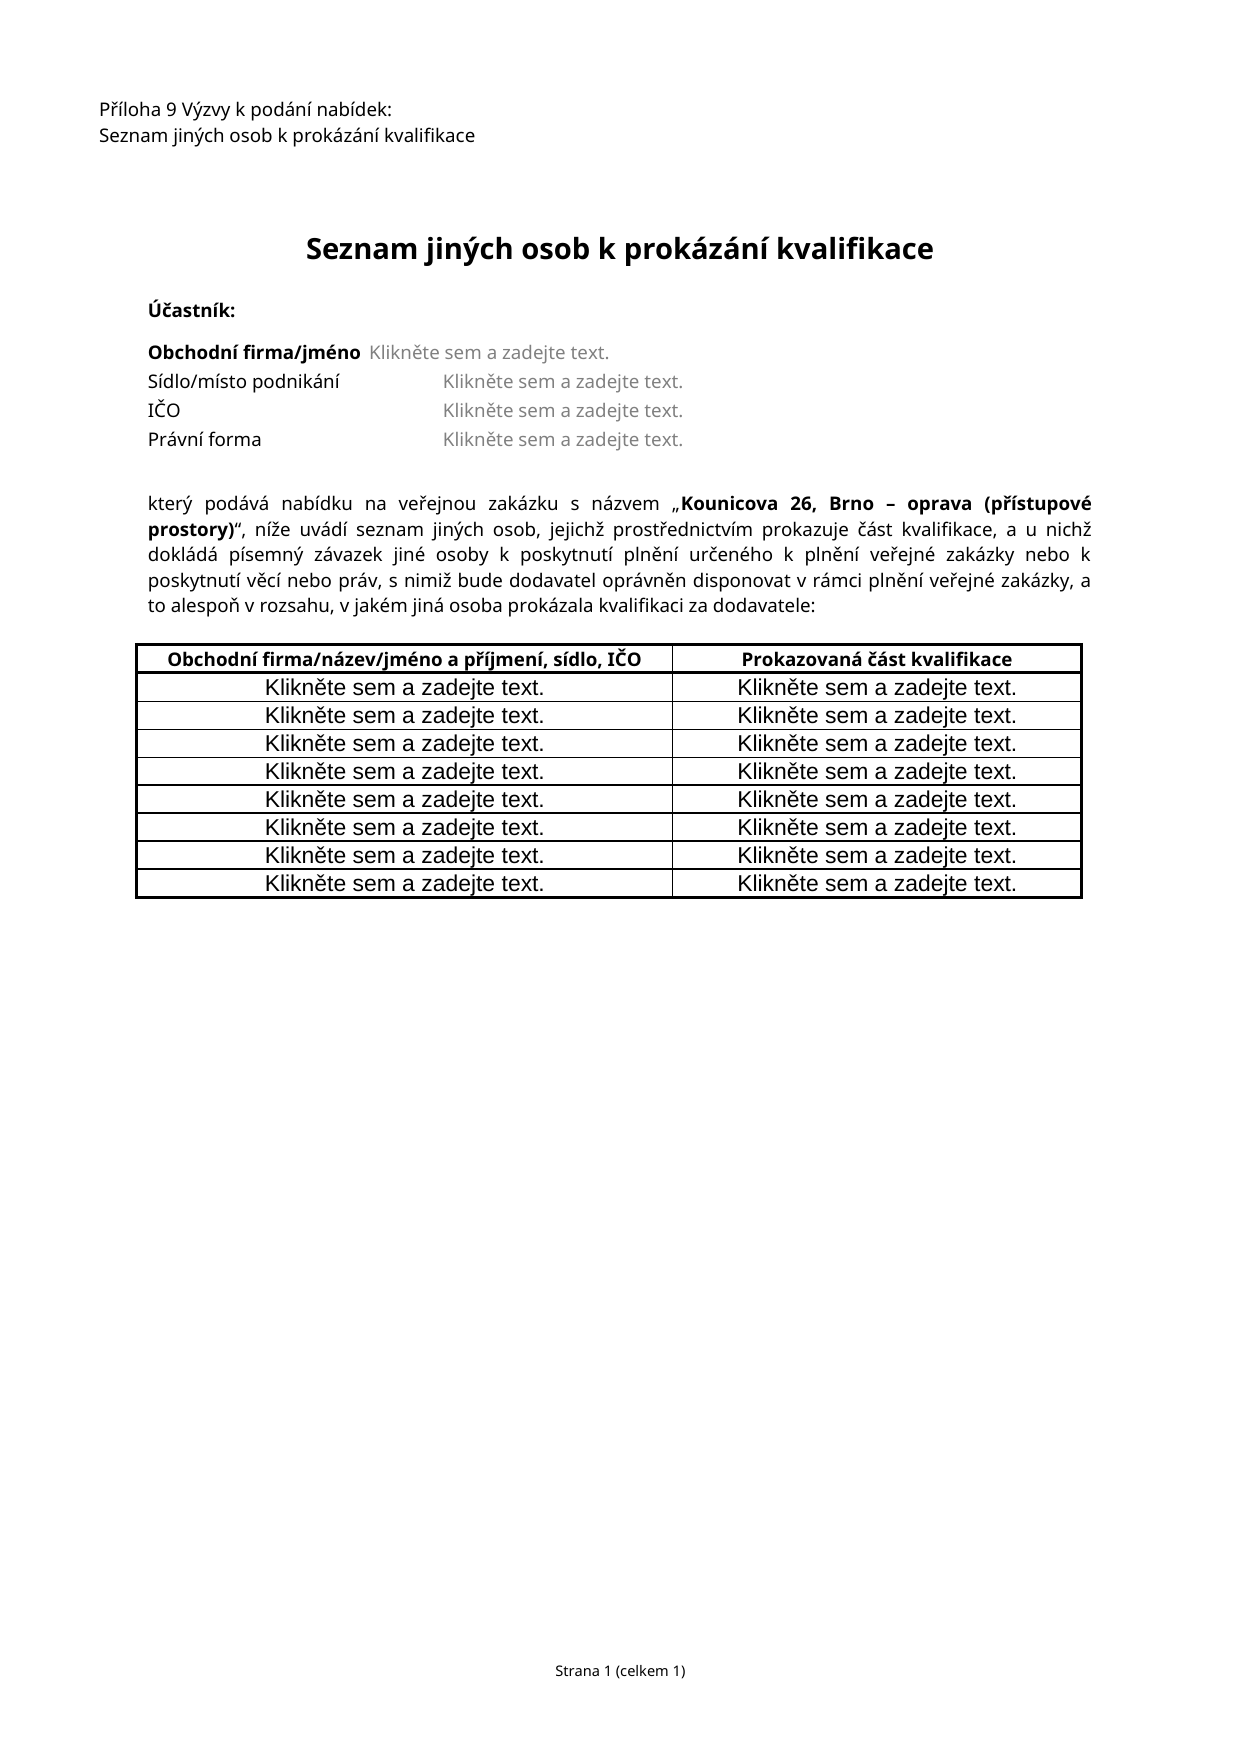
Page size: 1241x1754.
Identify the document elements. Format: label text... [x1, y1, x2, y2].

text Účastník: [148, 293, 1093, 324]
text který podává nabídku na veřejnou zakázku s názvem „Kounicova 26, Brno – oprava (přístupové prostory)“, níže uvádí seznam jiných osob, jejichž prostřednictvím prokazuje část kvalifikace, a u nichž dokládá písemný závazek jiné osoby k poskytnutí plnění určeného k plnění veřejné zakázky nebo k poskytnutí věcí nebo práv, s nimiž bude dodavatel oprávněn disponovat v rámci plnění veřejné zakázky, a to alespoň v rozsahu, v jakém jiná osoba prokázala kvalifikaci za dodavatele: [148, 490, 1093, 618]
text Právní forma [148, 423, 1093, 452]
table_header Prokazovaná část kvalifikace [673, 646, 1080, 671]
table_header Obchodní firma/název/jméno a příjmení, sídlo, IČO [138, 646, 672, 671]
text Sídlo/místo podnikání [148, 365, 1093, 394]
text Obchodní firma/jméno [148, 336, 1093, 365]
text IČO [148, 394, 1093, 423]
title Seznam jiných osob k prokázání kvalifikace [148, 228, 1093, 268]
